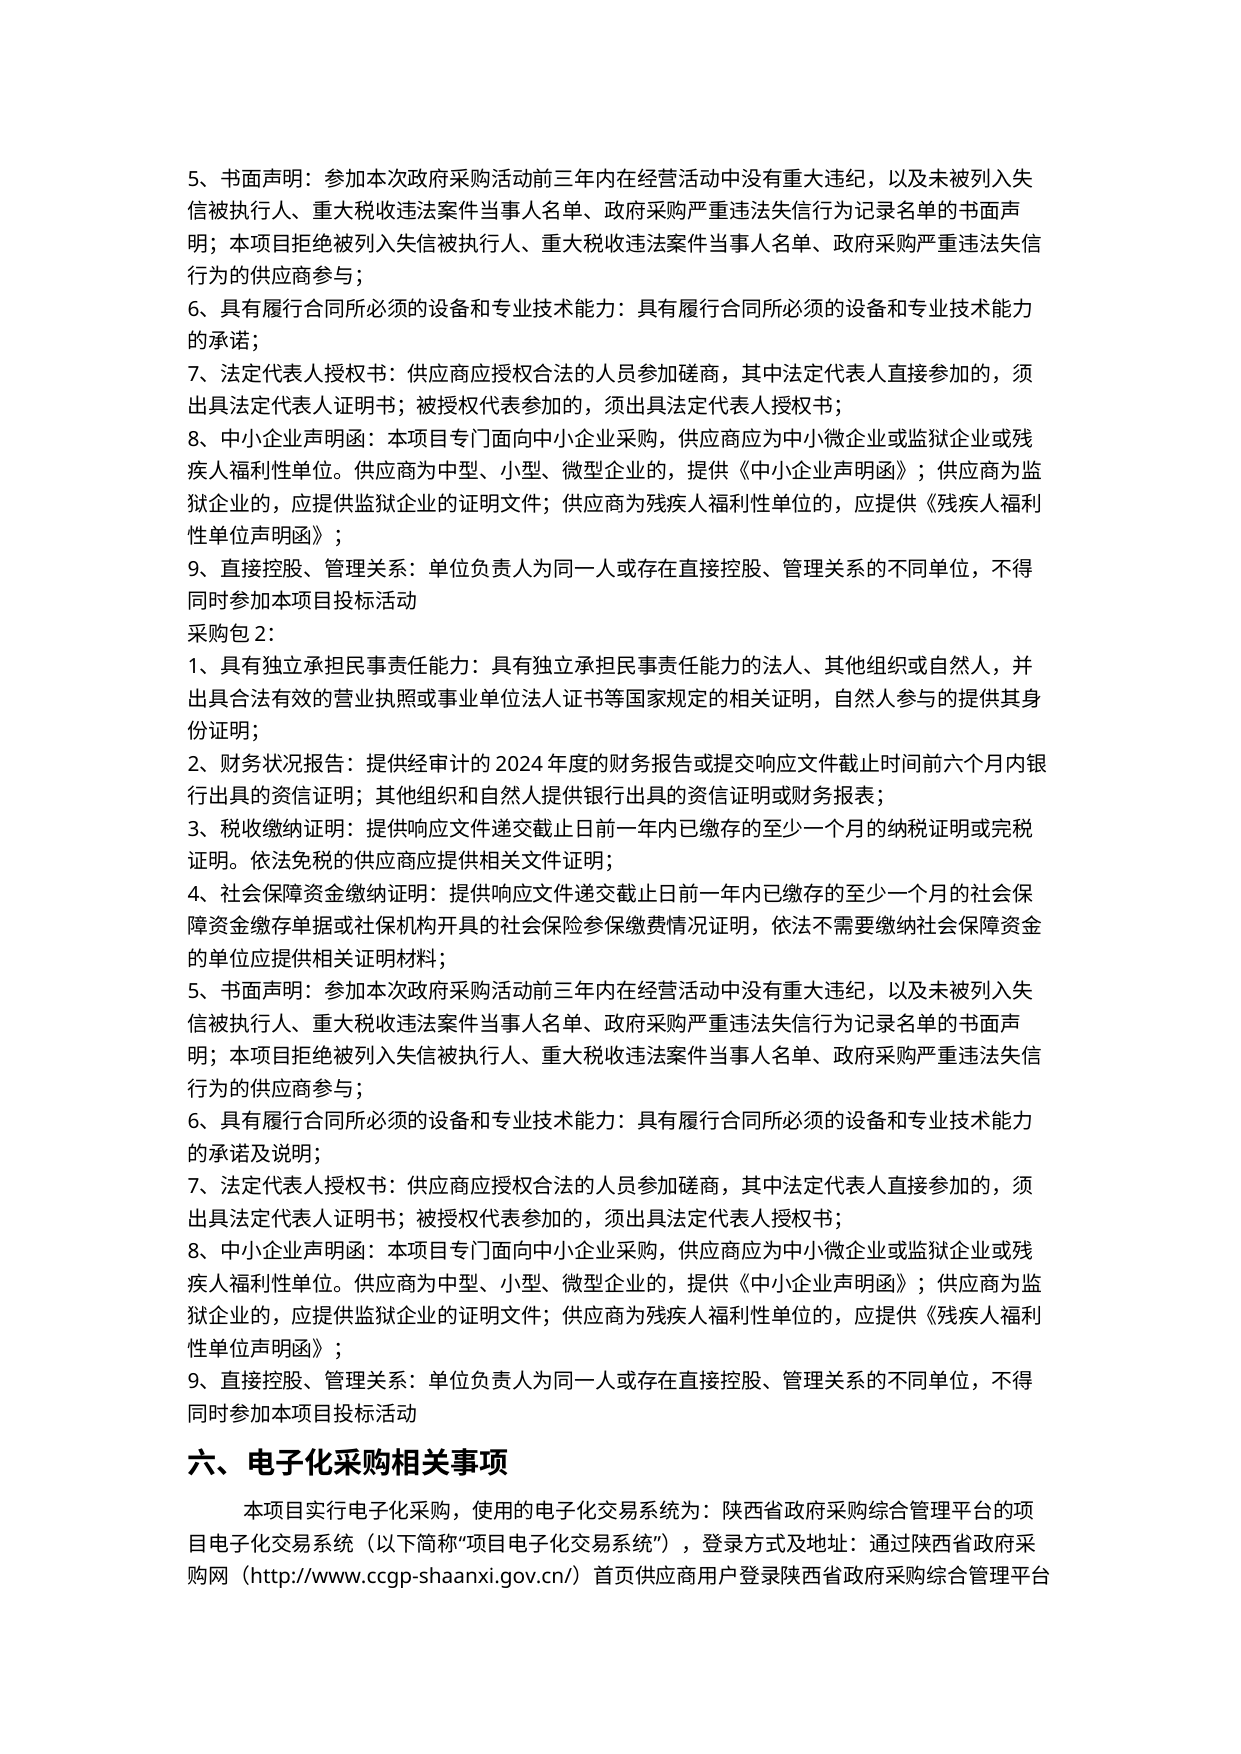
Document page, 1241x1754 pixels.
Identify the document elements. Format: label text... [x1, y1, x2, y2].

text 4、社会保障资金缴纳证明：提供响应文件递交截止日前一年内已缴存的至少一个月的社会保障资金缴存单据或社保机构开具的社会保险参保缴费情况证明，依法不需要缴纳社会保障资金的单位应提供相关证明材料； [187, 877, 1053, 974]
text 8、中小企业声明函：本项目专门面向中小企业采购，供应商应为中小微企业或监狱企业或残疾人福利性单位。供应商为中型、小型、微型企业的，提供《中小企业声明函》；供应商为监狱企业的，应提供监狱企业的证明文件；供应商为残疾人福利性单位的，应提供《残疾人福利性单位声明函》； [187, 422, 1053, 552]
text 六、电子化采购相关事项 [187, 1429, 1053, 1494]
text 5、书面声明：参加本次政府采购活动前三年内在经营活动中没有重大违纪，以及未被列入失信被执行人、重大税收违法案件当事人名单、政府采购严重违法失信行为记录名单的书面声明；本项目拒绝被列入失信被执行人、重大税收违法案件当事人名单、政府采购严重违法失信行为的供应商参与； [187, 974, 1053, 1104]
text 9、直接控股、管理关系：单位负责人为同一人或存在直接控股、管理关系的不同单位，不得同时参加本项目投标活动 [187, 552, 1053, 617]
text 6、具有履行合同所必须的设备和专业技术能力：具有履行合同所必须的设备和专业技术能力的承诺； [187, 292, 1053, 357]
text 7、法定代表人授权书：供应商应授权合法的人员参加磋商，其中法定代表人直接参加的，须出具法定代表人证明书；被授权代表参加的，须出具法定代表人授权书； [187, 357, 1053, 422]
text 9、直接控股、管理关系：单位负责人为同一人或存在直接控股、管理关系的不同单位，不得同时参加本项目投标活动 [187, 1364, 1053, 1429]
text 6、具有履行合同所必须的设备和专业技术能力：具有履行合同所必须的设备和专业技术能力的承诺及说明； [187, 1104, 1053, 1169]
text 采购包2： [187, 617, 1053, 649]
text 7、法定代表人授权书：供应商应授权合法的人员参加磋商，其中法定代表人直接参加的，须出具法定代表人证明书；被授权代表参加的，须出具法定代表人授权书； [187, 1169, 1053, 1234]
text 2、财务状况报告：提供经审计的2024年度的财务报告或提交响应文件截止时间前六个月内银行出具的资信证明；其他组织和自然人提供银行出具的资信证明或财务报表； [187, 747, 1053, 812]
text 1、具有独立承担民事责任能力：具有独立承担民事责任能力的法人、其他组织或自然人，并出具合法有效的营业执照或事业单位法人证书等国家规定的相关证明，自然人参与的提供其身份证明； [187, 649, 1053, 747]
text 8、中小企业声明函：本项目专门面向中小企业采购，供应商应为中小微企业或监狱企业或残疾人福利性单位。供应商为中型、小型、微型企业的，提供《中小企业声明函》；供应商为监狱企业的，应提供监狱企业的证明文件；供应商为残疾人福利性单位的，应提供《残疾人福利性单位声明函》； [187, 1234, 1053, 1364]
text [187, 1494, 1053, 1592]
text 5、书面声明：参加本次政府采购活动前三年内在经营活动中没有重大违纪，以及未被列入失信被执行人、重大税收违法案件当事人名单、政府采购严重违法失信行为记录名单的书面声明；本项目拒绝被列入失信被执行人、重大税收违法案件当事人名单、政府采购严重违法失信行为的供应商参与； [187, 162, 1053, 292]
text 3、税收缴纳证明：提供响应文件递交截止日前一年内已缴存的至少一个月的纳税证明或完税证明。依法免税的供应商应提供相关文件证明； [187, 812, 1053, 877]
